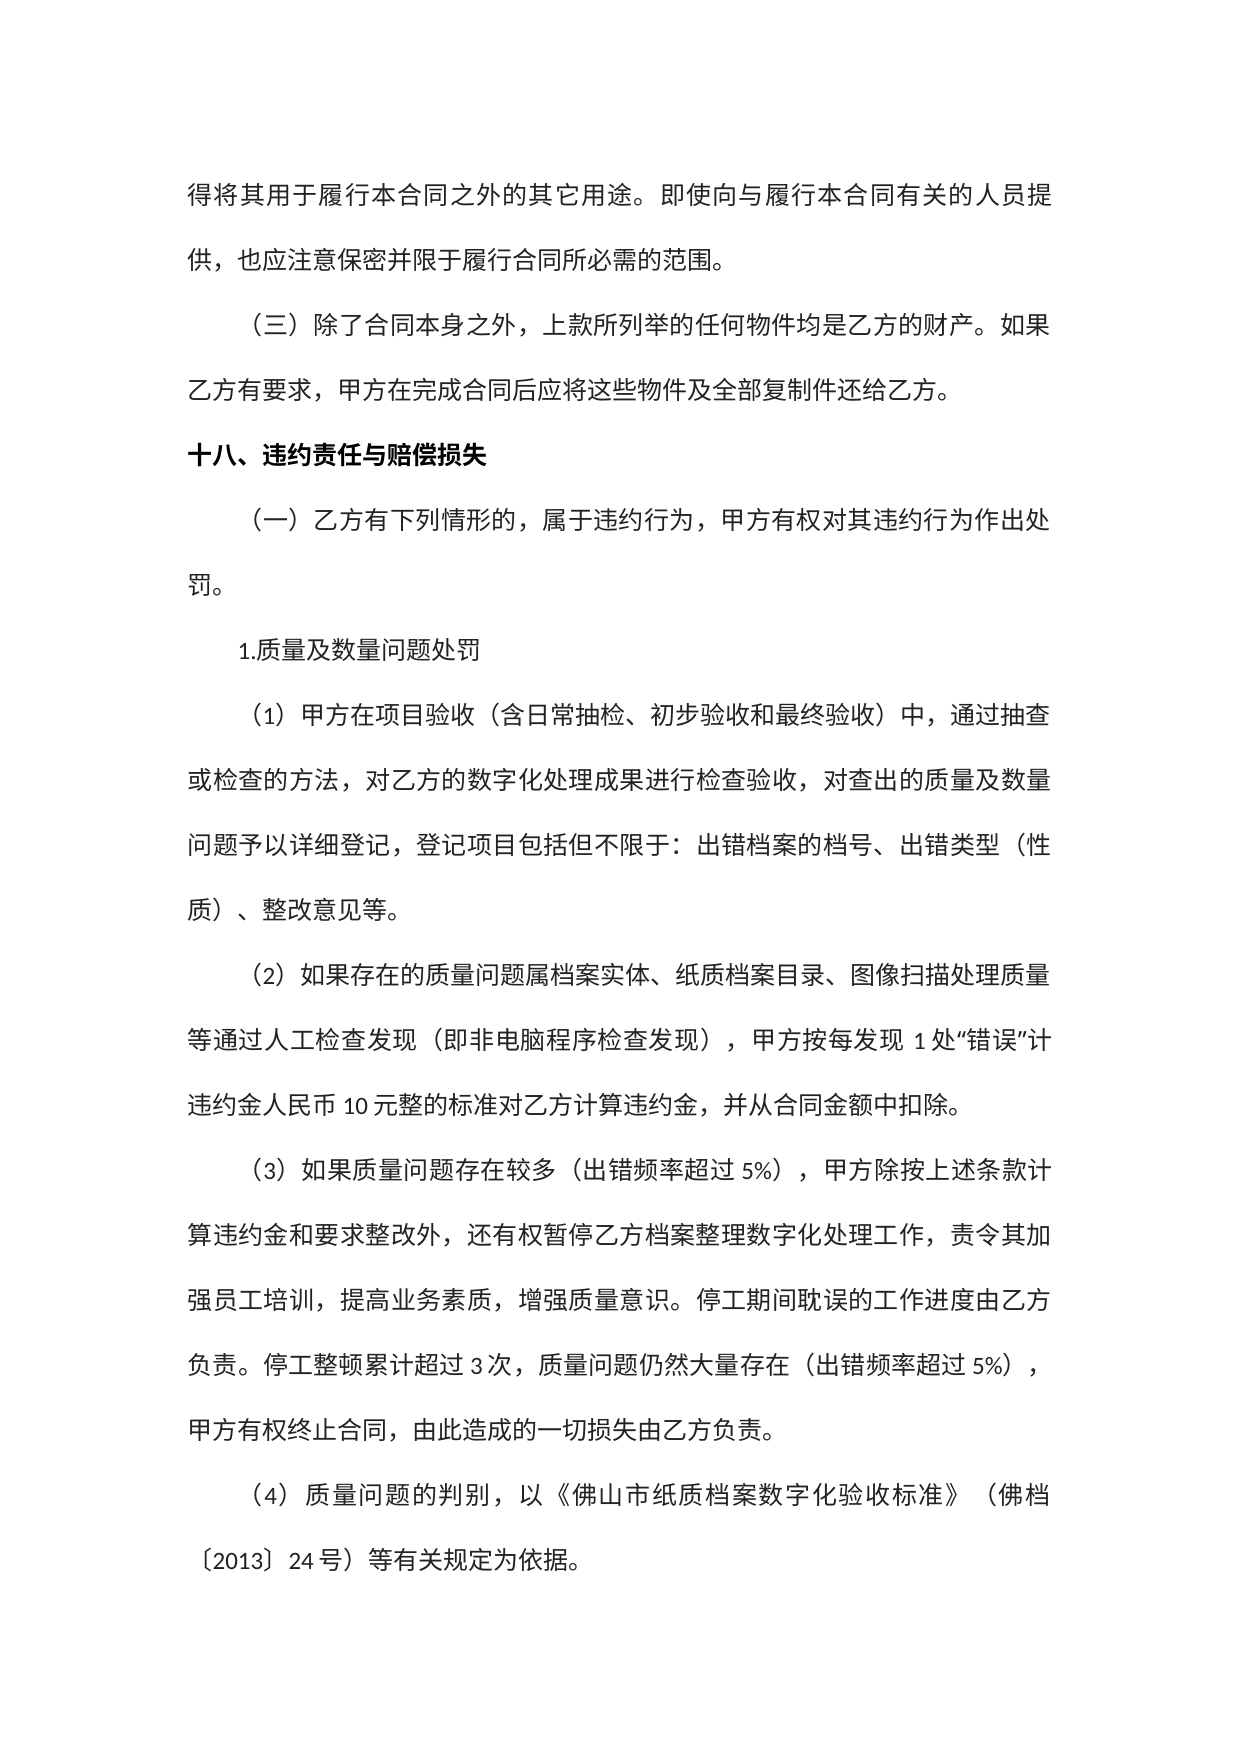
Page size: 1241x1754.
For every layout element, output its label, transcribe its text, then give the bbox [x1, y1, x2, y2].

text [187, 162, 1053, 292]
text 十八、违约责任与赔偿损失 [187, 422, 1053, 487]
text （2）如果存在的质量问题属档案实体、纸质档案目录、图像扫描处理质量等通过人工检查发现（即非电脑程序检查发现），甲方按每发现1处“错误”计违约金人民币10元整的标准对乙方计算违约金，并从合同金额中扣除。 [187, 942, 1053, 1137]
text （一）乙方有下列情形的，属于违约行为，甲方有权对其违约行为作出处罚。 [187, 487, 1053, 617]
text （1）甲方在项目验收（含日常抽检、初步验收和最终验收）中，通过抽查或检查的方法，对乙方的数字化处理成果进行检查验收，对查出的质量及数量问题予以详细登记，登记项目包括但不限于：出错档案的档号、出错类型（性质）、整改意见等。 [187, 682, 1053, 942]
text （三）除了合同本身之外，上款所列举的任何物件均是乙方的财产。如果乙方有要求，甲方在完成合同后应将这些物件及全部复制件还给乙方。 [187, 292, 1053, 422]
text （3）如果质量问题存在较多（出错频率超过5%），甲方除按上述条款计算违约金和要求整改外，还有权暂停乙方档案整理数字化处理工作，责令其加强员工培训，提高业务素质，增强质量意识。停工期间耽误的工作进度由乙方负责。停工整顿累计超过3次，质量问题仍然大量存在（出错频率超过5%），甲方有权终止合同，由此造成的一切损失由乙方负责。 [187, 1137, 1053, 1462]
text （4）质量问题的判别，以《佛山市纸质档案数字化验收标准》（佛档〔2013〕24号）等有关规定为依据。 [187, 1462, 1053, 1592]
text 1.质量及数量问题处罚 [187, 617, 1053, 682]
